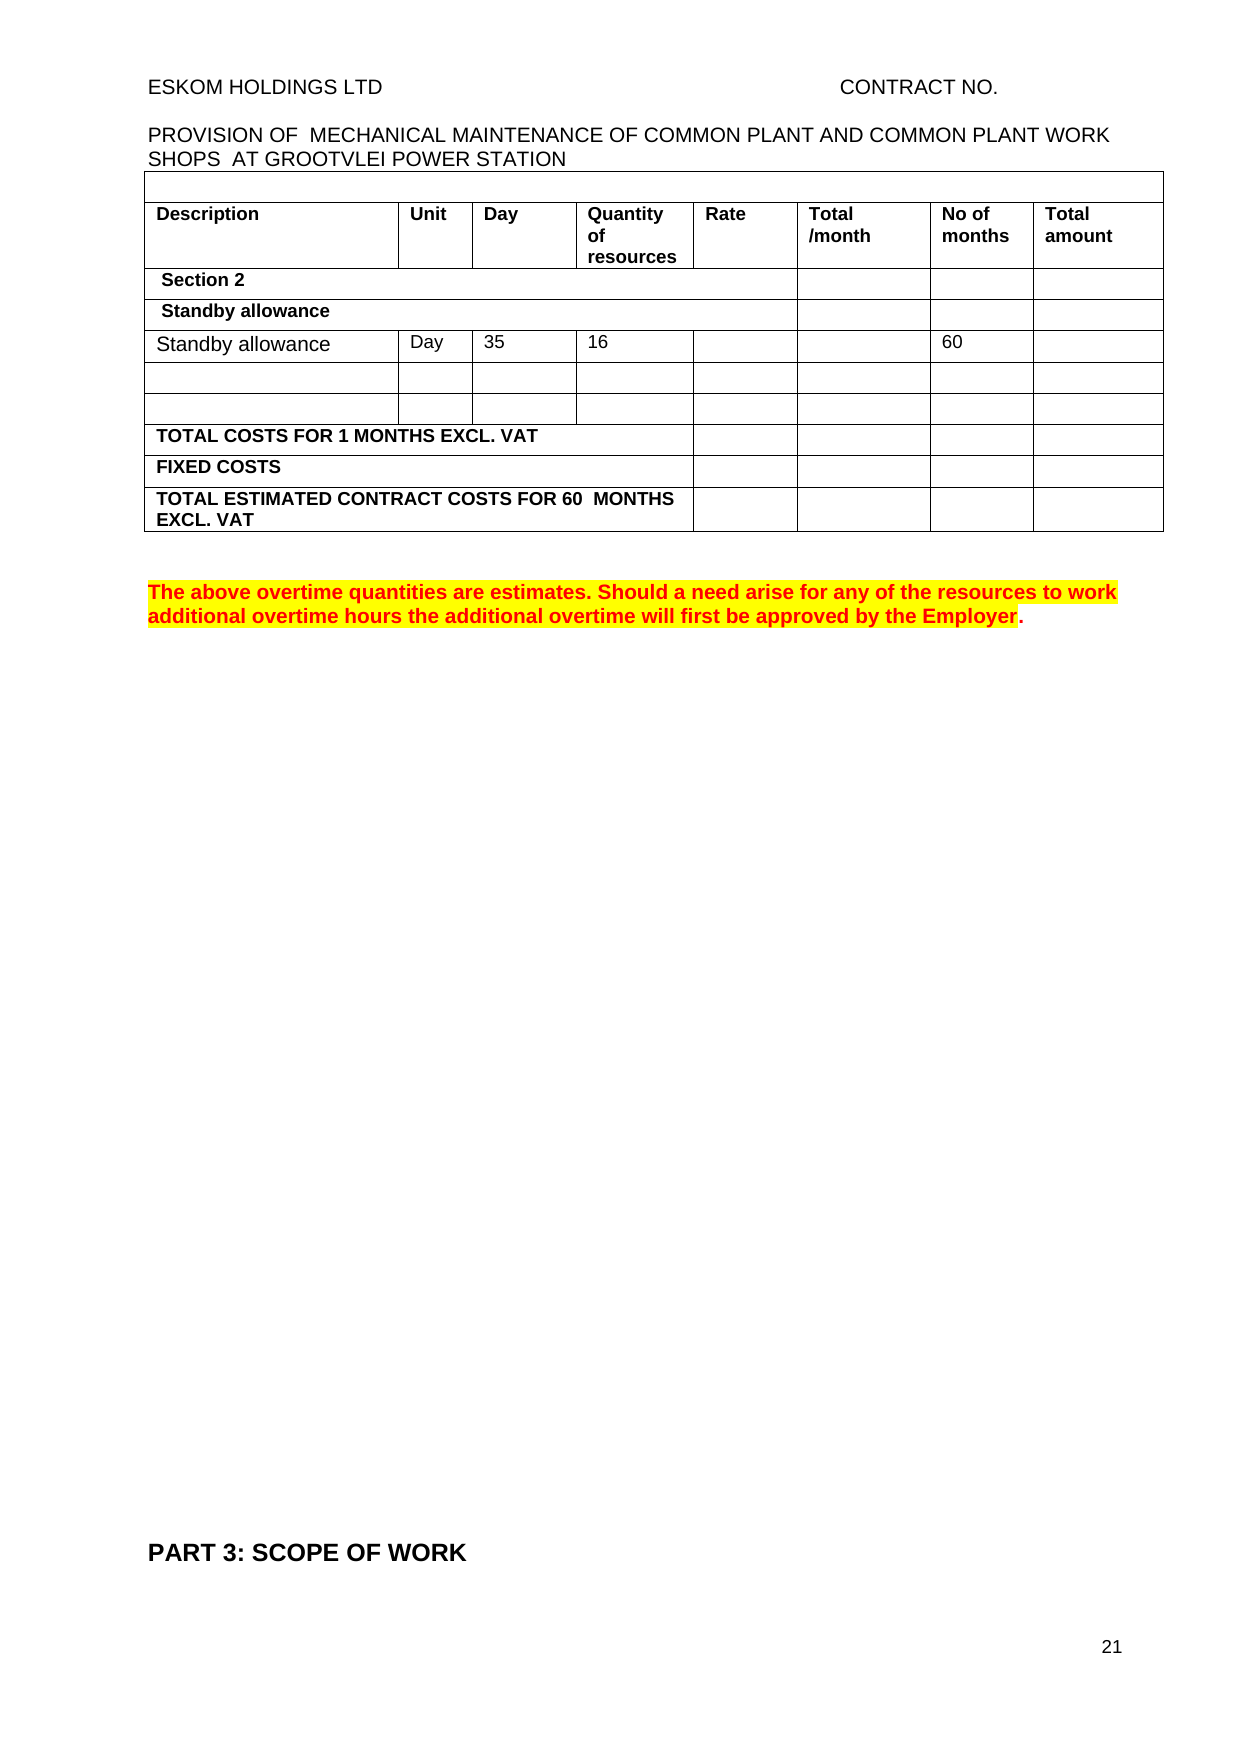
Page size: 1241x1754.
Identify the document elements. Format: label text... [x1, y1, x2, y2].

table_cell [473, 394, 576, 424]
table_cell Description [145, 203, 398, 268]
table_cell [399, 394, 472, 424]
table_cell [798, 363, 930, 393]
table_cell [1034, 363, 1163, 393]
table_cell [931, 456, 1033, 487]
table_cell [1034, 269, 1163, 299]
table_cell [577, 363, 693, 393]
table_cell [694, 488, 797, 531]
table_cell TOTAL ESTIMATED CONTRACT COSTS FOR 60 MONTHS EXCL. VAT [145, 488, 693, 531]
table_cell [798, 269, 930, 299]
table_cell [798, 394, 930, 424]
table_cell [694, 394, 797, 424]
table_cell [694, 456, 797, 487]
table_cell [931, 269, 1033, 299]
table_cell [798, 300, 930, 330]
text Part 3: Scope of Work [148, 1538, 1122, 1567]
table_cell [1034, 425, 1163, 455]
table_cell [1034, 331, 1163, 362]
table_cell [931, 363, 1033, 393]
table_cell [145, 172, 1163, 202]
table_cell Total /month [798, 203, 930, 268]
table_cell Day [399, 331, 472, 362]
table_cell Quantity of resources [577, 203, 693, 268]
table_cell [931, 488, 1033, 531]
table_cell Unit [399, 203, 472, 268]
table_cell [798, 488, 930, 531]
table_cell [473, 363, 576, 393]
table_cell Day [473, 203, 576, 268]
table_cell [931, 425, 1033, 455]
table_cell [577, 394, 693, 424]
table_cell Standby allowance [145, 300, 797, 330]
table_cell Section 2 [145, 269, 797, 299]
table_cell 60 [931, 331, 1033, 362]
table_cell [931, 394, 1033, 424]
table_cell [1034, 456, 1163, 487]
table_cell 16 [577, 331, 693, 362]
table_cell [145, 363, 398, 393]
table_cell [145, 394, 398, 424]
table_cell Standby allowance [145, 331, 398, 362]
table_cell No of months [931, 203, 1033, 268]
table_cell [931, 300, 1033, 330]
table_cell [694, 425, 797, 455]
table_cell Rate [694, 203, 797, 268]
table_cell [798, 331, 930, 362]
table_cell [694, 331, 797, 362]
table_cell 35 [473, 331, 576, 362]
table_cell [798, 425, 930, 455]
table_cell FIXED COSTS [145, 456, 693, 487]
table_cell [1034, 488, 1163, 531]
table_cell Total amount [1034, 203, 1163, 268]
table_cell TOTAL COSTS FOR 1 MONTHS EXCL. VAT [145, 425, 693, 455]
table_cell [1034, 394, 1163, 424]
table_cell [798, 456, 930, 487]
table_cell [694, 363, 797, 393]
table_cell [399, 363, 472, 393]
table_cell [1034, 300, 1163, 330]
